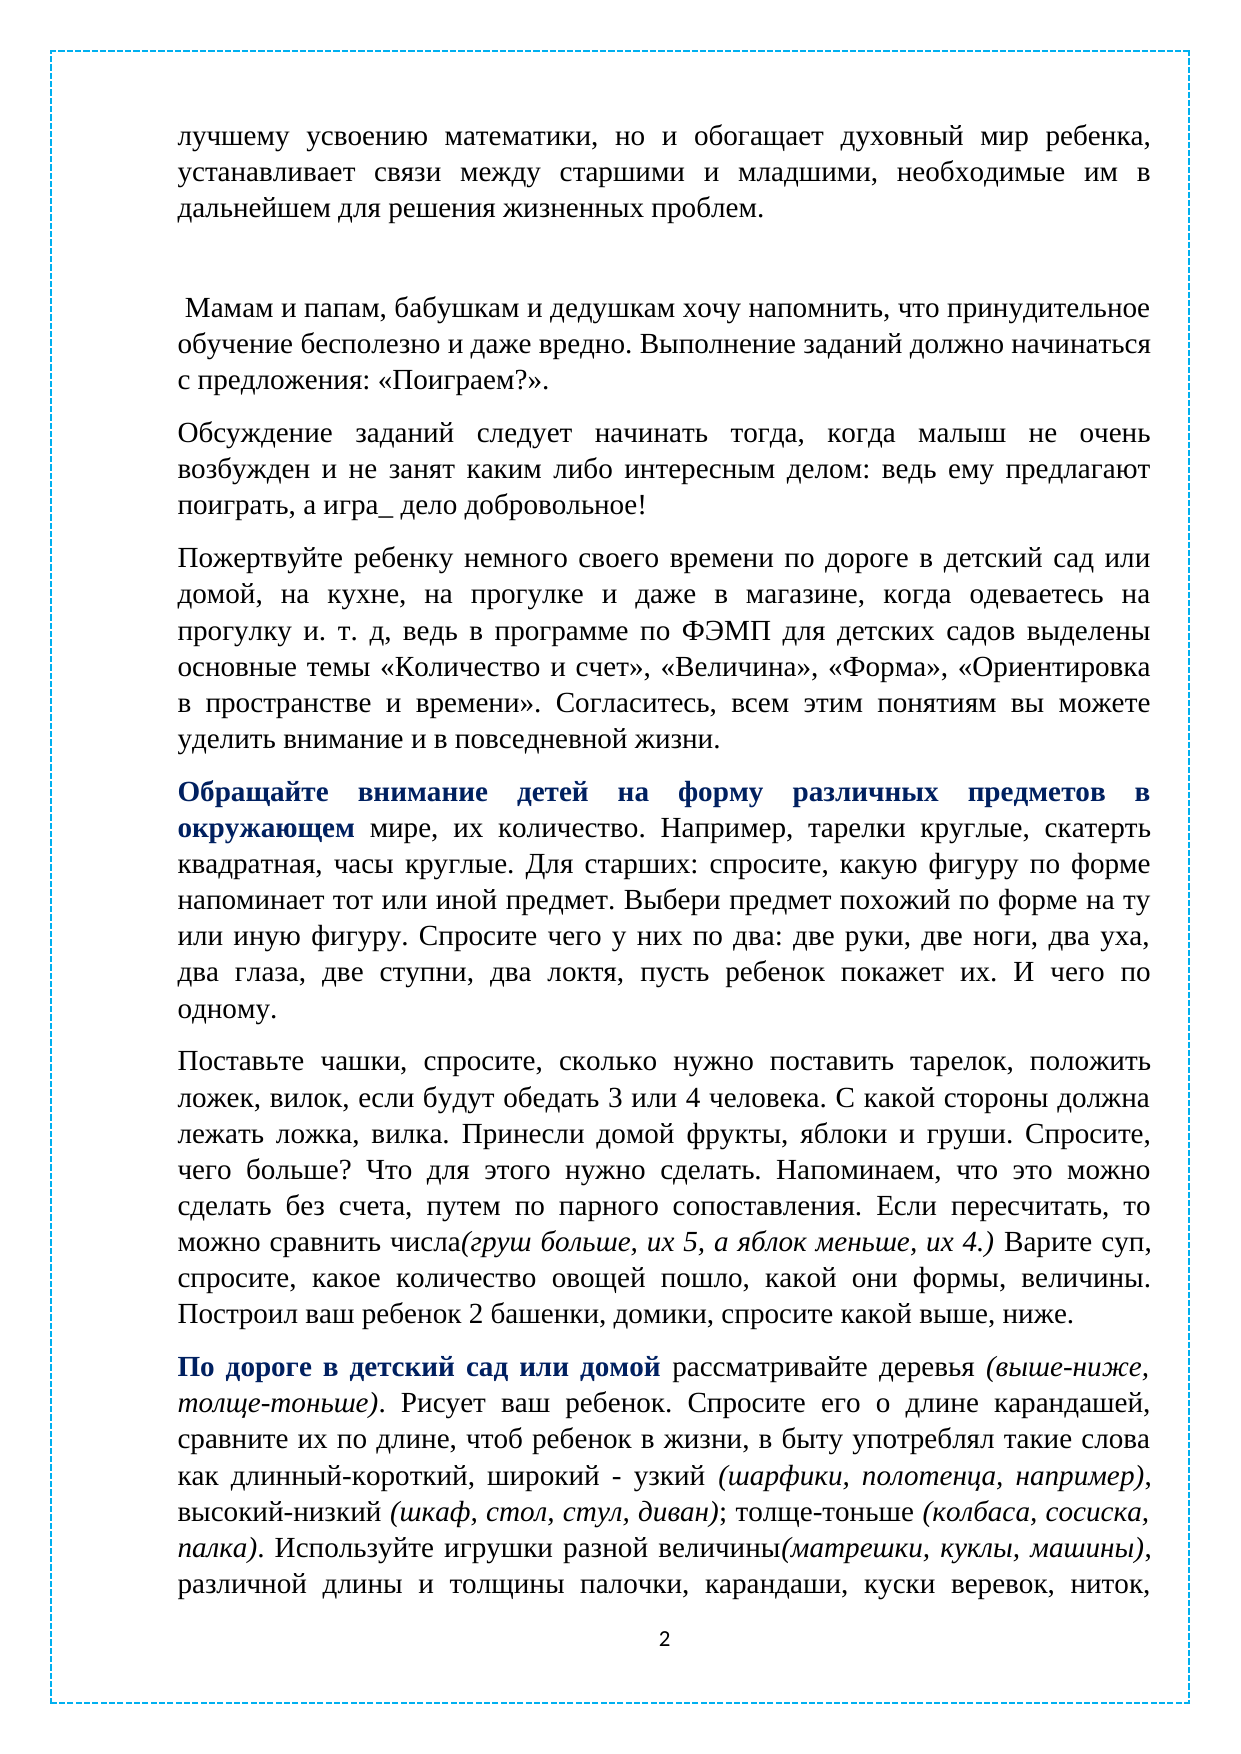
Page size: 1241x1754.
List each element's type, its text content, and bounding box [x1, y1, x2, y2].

text Обсуждение заданий следует начинать тогда, когда малыш не очень возбужден и не занят каким либо интересным делом: ведь ему предлагают поиграть, а игра_ дело добровольное! [177, 415, 1152, 521]
text Пожертвуйте ребенку немного своего времени по дороге в детский сад или домой, на кухне, на прогулке и даже в магазине, когда одеваетесь на прогулку и. т. д, ведь в программе по ФЭМП для детских садов выделены основные темы «Количество и счет», «Величина», «Форма», «Ориентировка в пространстве и времени». Согласитесь, всем этим понятиям вы можете уделить внимание и в повседневной жизни. [177, 540, 1152, 754]
text Мамам и папам, бабушкам и дедушкам хочу напомнить, что принудительное обучение бесполезно и даже вредно. Выполнение заданий должно начинаться с предложения: «Поиграем?». [177, 290, 1152, 396]
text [177, 118, 1152, 224]
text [177, 1349, 1152, 1600]
text Поставьте чашки, спросите, сколько нужно поставить тарелок, положить ложек, вилок, если будут обедать 3 или 4 человека. С какой стороны должна лежать ложка, вилка. Принесли домой фрукты, яблоки и груши. Спросите, чего больше? Что для этого нужно сделать. Напоминаем, что это можно сделать без счета, путем по парного сопоставления. Если пересчитать, то можно сравнить числа(груш больше, их 5, а яблок меньше, их 4.) Варите суп, спросите, какое количество овощей пошло, какой они формы, величины. Построил ваш ребенок 2 башенки, домики, спросите какой выше, ниже. [177, 1043, 1152, 1330]
text Обращайте внимание детей на форму различных предметов в окружающем мире, их количество. Например, тарелки круглые, скатерть квадратная, часы круглые. Для старших: спросите, какую фигуру по форме напоминает тот или иной предмет. Выбери предмет похожий по форме на ту или иную фигуру. Спросите чего у них по два: две руки, две ноги, два уха, два глаза, две ступни, два локтя, пусть ребенок покажет их. И чего по одному. [177, 774, 1152, 1024]
